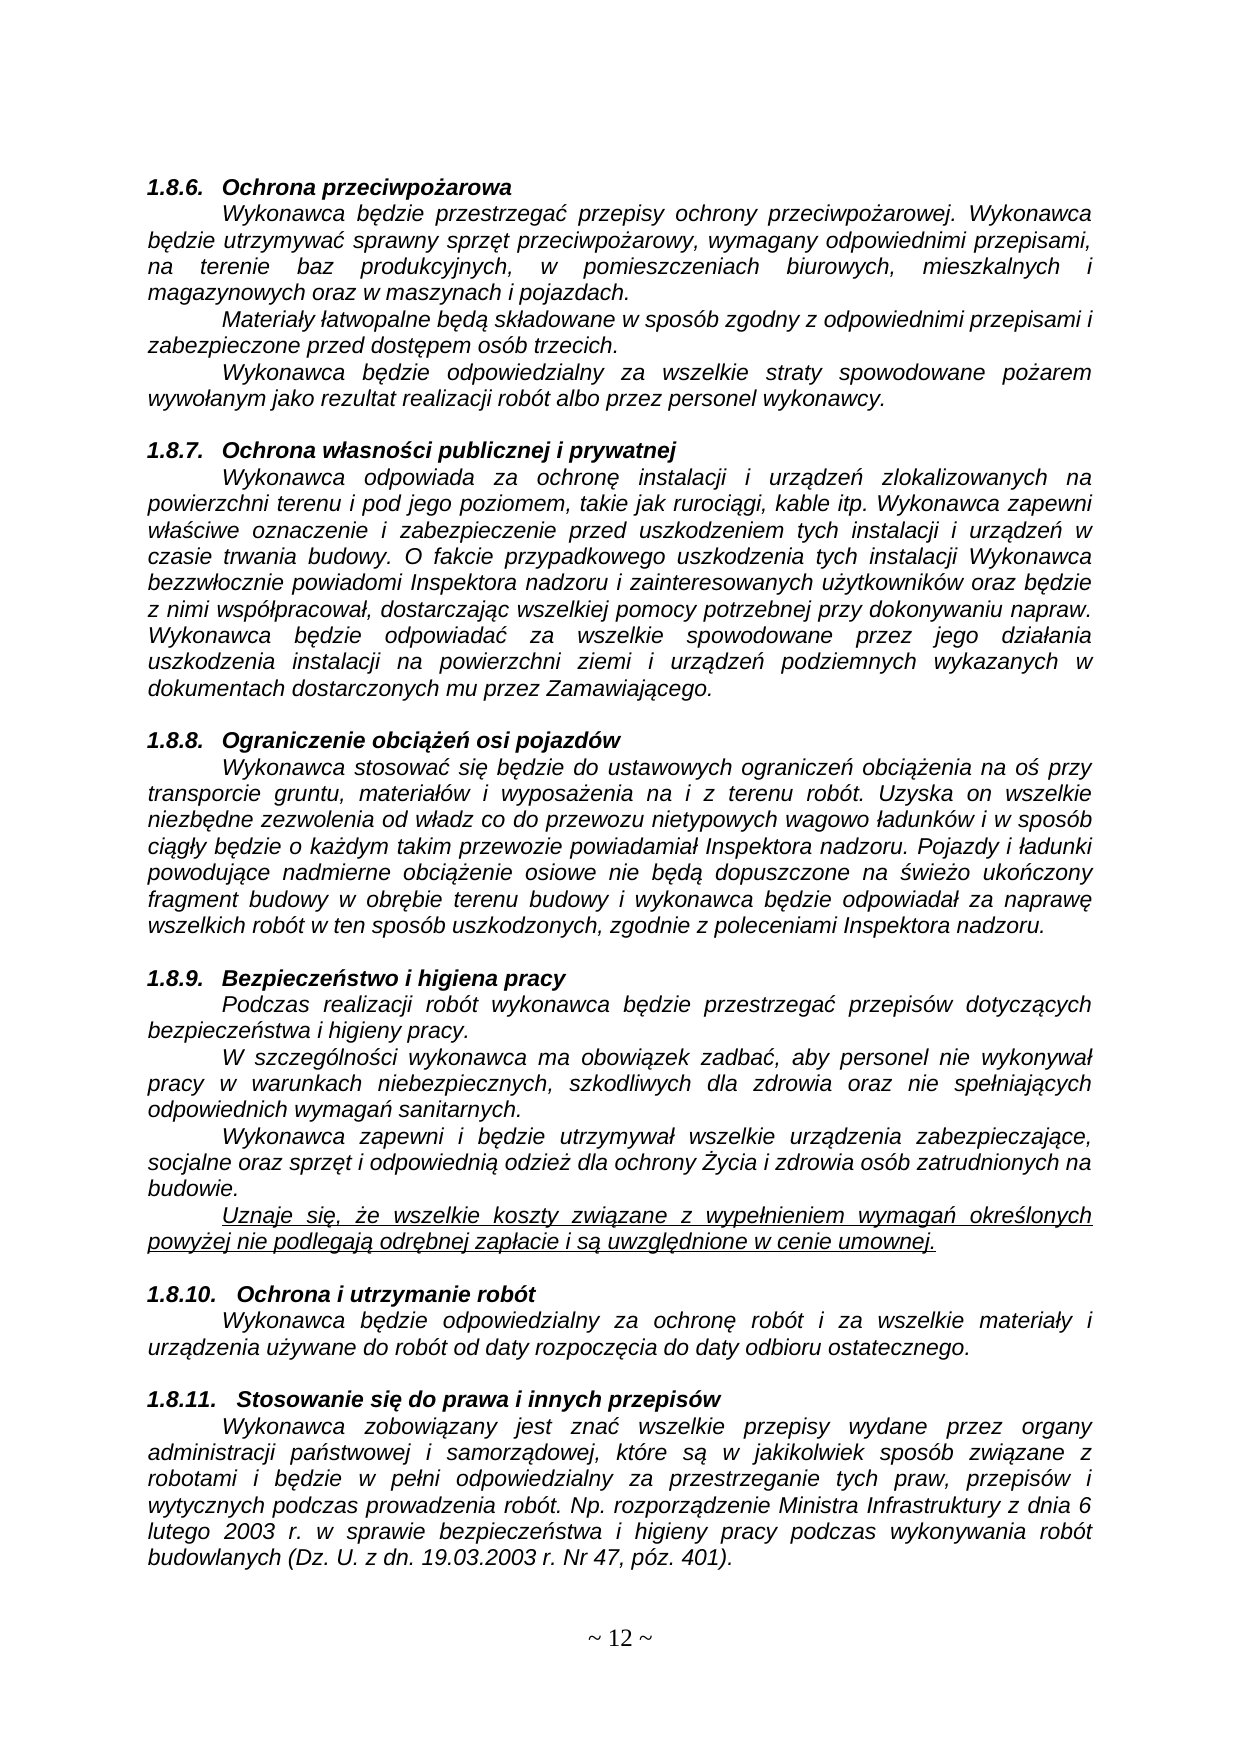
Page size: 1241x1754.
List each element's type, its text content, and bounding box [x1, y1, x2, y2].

list Ochrona przeciwpożarowa [147, 174, 1093, 200]
list Bezpieczeństwo i higiena pracy [147, 964, 1093, 991]
text Uznaje się, że wszelkie koszty związane z wypełnieniem wymagań określonych powyżej nie podlegają odrębnej zapłacie i są uwzględnione w cenie umownej. [148, 1202, 1093, 1254]
text Wykonawca odpowiada za ochronę instalacji i urządzeń zlokalizowanych na powierzchni terenu i pod jego poziomem, takie jak rurociągi, kable itp. Wykonawca zapewni właściwe oznaczenie i zabezpieczenie przed uszkodzeniem tych instalacji i urządzeń w czasie trwania budowy. O fakcie przypadkowego uszkodzenia tych instalacji Wykonawca bezzwłocznie powiadomi Inspektora nadzoru i zainteresowanych użytkowników oraz będzie z nimi współpracował, dostarczając wszelkiej pomocy potrzebnej przy dokonywaniu napraw. Wykonawca będzie odpowiadać za wszelkie spowodowane przez jego działania uszkodzenia instalacji na powierzchni ziemi i urządzeń podziemnych wykazanych w dokumentach dostarczonych mu przez Zamawiającego. [148, 464, 1093, 701]
text Materiały łatwopalne będą składowane w sposób zgodny z odpowiednimi przepisami i zabezpieczone przed dostępem osób trzecich. [148, 306, 1093, 358]
list Stosowanie się do prawa i innych przepisów [147, 1386, 1093, 1413]
list Ograniczenie obciążeń osi pojazdów [147, 727, 1093, 754]
text Wykonawca będzie przestrzegać przepisy ochrony przeciwpożarowej. Wykonawca będzie utrzymywać sprawny sprzęt przeciwpożarowy, wymagany odpowiednimi przepisami, na terenie baz produkcyjnych, w pomieszczeniach biurowych, mieszkalnych i magazynowych oraz w maszynach i pojazdach. [148, 200, 1093, 306]
list Ochrona i utrzymanie robót [147, 1281, 1093, 1307]
text Wykonawca zobowiązany jest znać wszelkie przepisy wydane przez organy administracji państwowej i samorządowej, które są w jakikolwiek sposób związane z robotami i będzie w pełni odpowiedzialny za przestrzeganie tych praw, przepisów i wytycznych podczas prowadzenia robót. Np. rozporządzenie Ministra Infrastruktury z dnia 6 lutego 2003 r. w sprawie bezpieczeństwa i higieny pracy podczas wykonywania robót budowlanych (Dz. U. z dn. 19.03.2003 r. Nr 47, póz. 401). [148, 1413, 1093, 1571]
text Wykonawca będzie odpowiedzialny za ochronę robót i za wszelkie materiały i urządzenia używane do robót od daty rozpoczęcia do daty odbioru ostatecznego. [148, 1307, 1093, 1360]
text Wykonawca będzie odpowiedzialny za wszelkie straty spowodowane pożarem wywołanym jako rezultat realizacji robót albo przez personel wykonawcy. [148, 358, 1093, 411]
text Wykonawca zapewni i będzie utrzymywał wszelkie urządzenia zabezpieczające, socjalne oraz sprzęt i odpowiednią odzież dla ochrony Życia i zdrowia osób zatrudnionych na budowie. [148, 1123, 1093, 1202]
text Wykonawca stosować się będzie do ustawowych ograniczeń obciążenia na oś przy transporcie gruntu, materiałów i wyposażenia na i z terenu robót. Uzyska on wszelkie niezbędne zezwolenia od władz co do przewozu nietypowych wagowo ładunków i w sposób ciągły będzie o każdym takim przewozie powiadamiał Inspektora nadzoru. Pojazdy i ładunki powodujące nadmierne obciążenie osiowe nie będą dopuszczone na świeżo ukończony fragment budowy w obrębie terenu budowy i wykonawca będzie odpowiadał za naprawę wszelkich robót w ten sposób uszkodzonych, zgodnie z poleceniami Inspektora nadzoru. [148, 754, 1093, 938]
list Ochrona własności publicznej i prywatnej [147, 437, 1093, 464]
text W szczególności wykonawca ma obowiązek zadbać, aby personel nie wykonywał pracy w warunkach niebezpiecznych, szkodliwych dla zdrowia oraz nie spełniających odpowiednich wymagań sanitarnych. [148, 1044, 1093, 1123]
text Podczas realizacji robót wykonawca będzie przestrzegać przepisów dotyczących bezpieczeństwa i higieny pracy. [148, 991, 1093, 1044]
